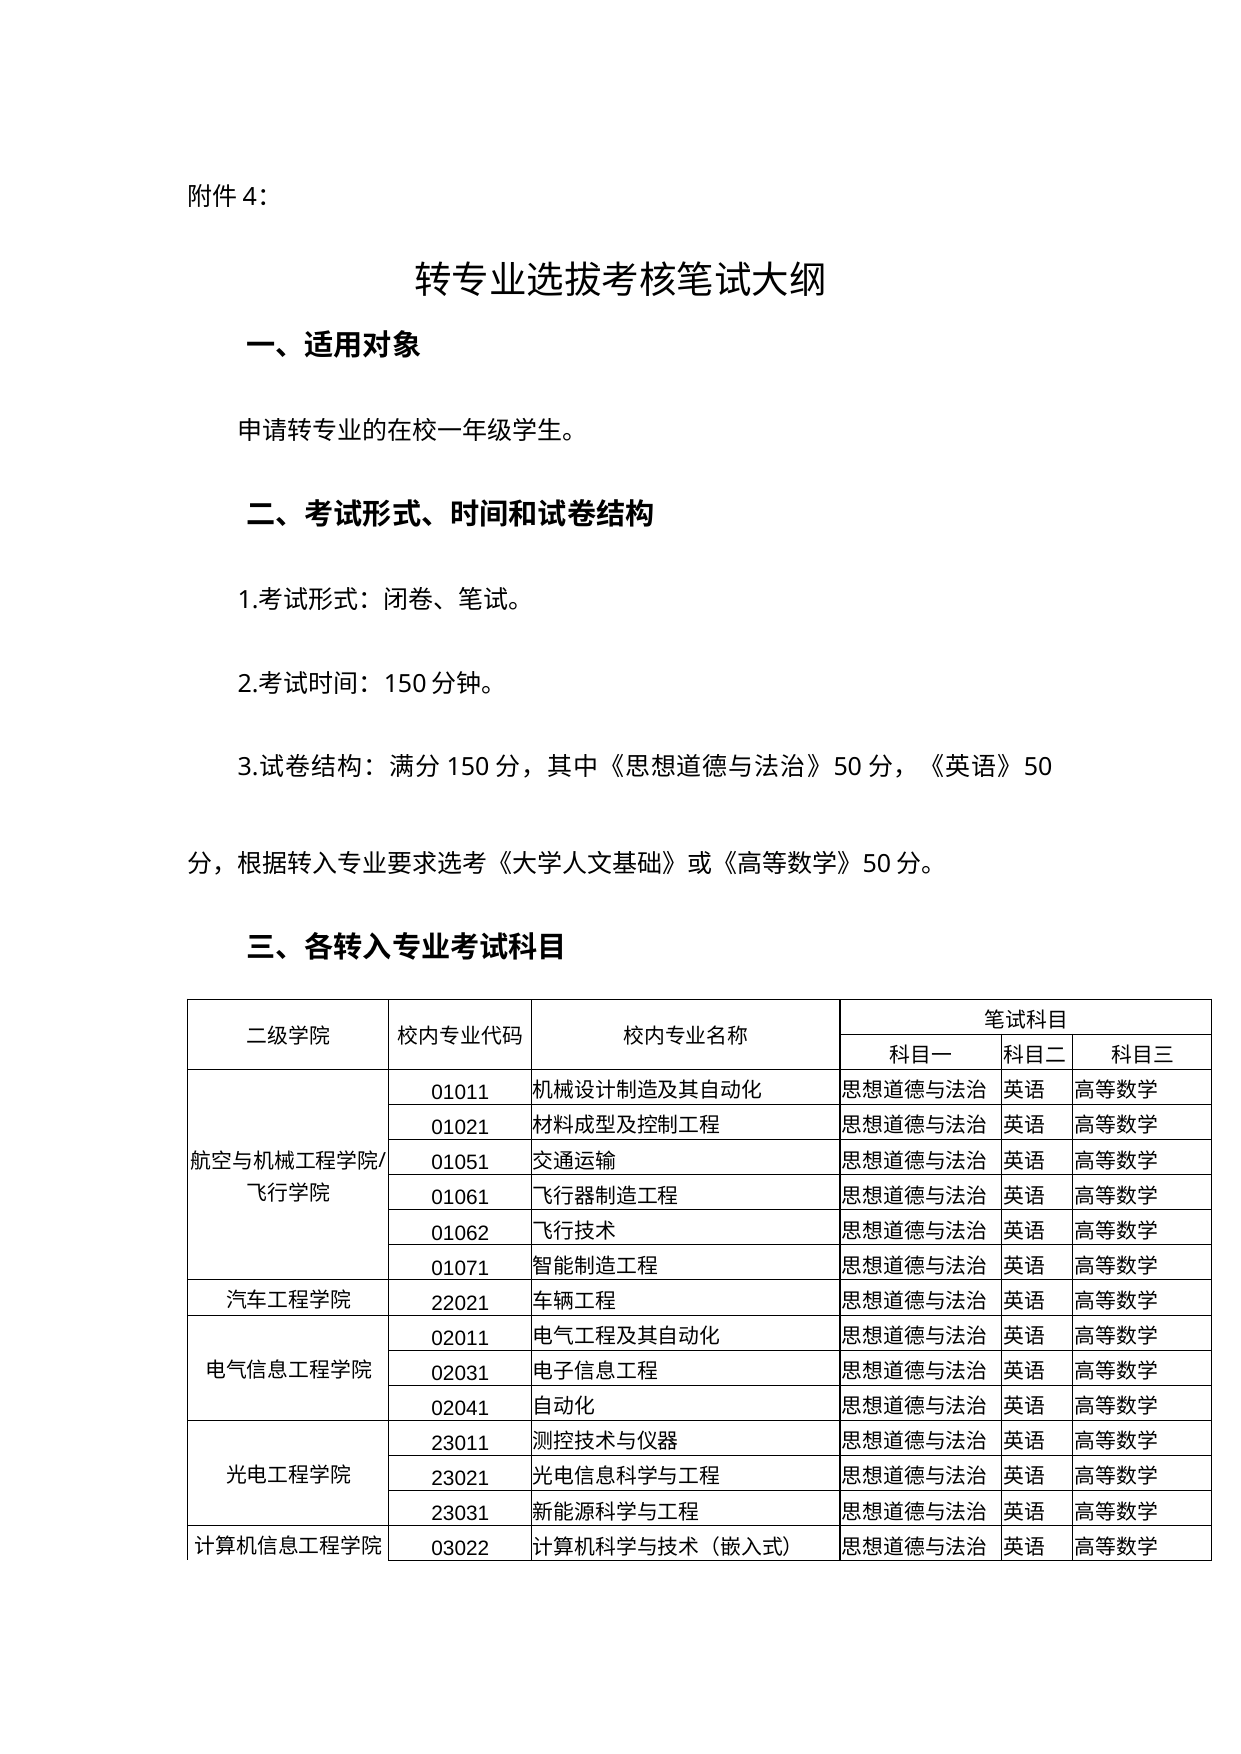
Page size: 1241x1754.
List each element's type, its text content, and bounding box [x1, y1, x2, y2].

table_cell 光电信息科学与工程 [532, 1456, 839, 1490]
table_cell 光电工程学院 [188, 1421, 388, 1525]
table_cell 英语 [1002, 1491, 1072, 1525]
table_cell 英语 [1002, 1210, 1072, 1244]
table_cell 23021 [389, 1456, 531, 1490]
table_cell 01051 [389, 1140, 531, 1174]
table_cell 思想道德与法治 [841, 1175, 1001, 1209]
table_cell 英语 [1002, 1316, 1072, 1349]
table_cell 车辆工程 [532, 1280, 839, 1314]
table_cell 思想道德与法治 [841, 1070, 1001, 1104]
table_cell 22021 [389, 1280, 531, 1314]
table_cell 02041 [389, 1386, 531, 1420]
table_cell 01011 [389, 1070, 531, 1104]
table_cell 英语 [1002, 1421, 1072, 1455]
table_cell 思想道德与法治 [841, 1526, 1001, 1560]
table_cell 科目二 [1002, 1035, 1072, 1069]
table_cell 思想道德与法治 [841, 1351, 1001, 1385]
table_cell 思想道德与法治 [841, 1245, 1001, 1279]
table_cell 高等数学 [1073, 1351, 1211, 1385]
text 申请转专业的在校一年级学生。 [187, 396, 1053, 461]
text 1.考试形式：闭卷、笔试。 [187, 566, 1053, 631]
table_cell 高等数学 [1073, 1245, 1211, 1279]
table_cell 英语 [1002, 1140, 1072, 1174]
table_cell 汽车工程学院 [188, 1280, 388, 1314]
table_cell 思想道德与法治 [841, 1210, 1001, 1244]
table_cell 思想道德与法治 [841, 1140, 1001, 1174]
table_cell 02011 [389, 1316, 531, 1349]
text 三、各转入专业考试科目 [187, 912, 1053, 977]
table_cell 电子信息工程 [532, 1351, 839, 1385]
table_cell 高等数学 [1073, 1175, 1211, 1209]
table_cell 思想道德与法治 [841, 1386, 1001, 1420]
table_cell 机械设计制造及其自动化 [532, 1070, 839, 1104]
table_cell 思想道德与法治 [841, 1456, 1001, 1490]
table_cell 英语 [1002, 1456, 1072, 1490]
table_cell 高等数学 [1073, 1210, 1211, 1244]
table_cell 02031 [389, 1351, 531, 1385]
table_cell 英语 [1002, 1351, 1072, 1385]
table_cell 科目三 [1073, 1035, 1211, 1069]
text 一、适用对象 [187, 310, 1053, 375]
table_cell 计算机科学与技术（嵌入式） [532, 1526, 839, 1560]
table_cell 航空与机械工程学院/飞行学院 [188, 1070, 388, 1279]
table_cell 智能制造工程 [532, 1245, 839, 1279]
table_cell 新能源科学与工程 [532, 1491, 839, 1525]
table_cell 英语 [1002, 1280, 1072, 1314]
table_header 校内专业代码 [389, 1000, 531, 1069]
table_cell 高等数学 [1073, 1491, 1211, 1525]
table_header 笔试科目 [841, 1000, 1211, 1034]
text 附件4： [187, 162, 1053, 227]
table_header 校内专业名称 [532, 1000, 839, 1069]
table_cell 23031 [389, 1491, 531, 1525]
table_cell 材料成型及控制工程 [532, 1105, 839, 1139]
text 2.考试时间：150分钟。 [187, 649, 1053, 714]
table_cell 高等数学 [1073, 1456, 1211, 1490]
table_cell 英语 [1002, 1175, 1072, 1209]
table_cell 计算机信息工程学院 [188, 1526, 388, 1560]
table_cell 飞行技术 [532, 1210, 839, 1244]
text 二、考试形式、时间和试卷结构 [187, 479, 1053, 544]
table_cell 英语 [1002, 1070, 1072, 1104]
table_cell 高等数学 [1073, 1105, 1211, 1139]
table_cell 01061 [389, 1175, 531, 1209]
table_cell 高等数学 [1073, 1316, 1211, 1349]
table_header 二级学院 [188, 1000, 388, 1069]
table_cell 飞行器制造工程 [532, 1175, 839, 1209]
table_cell 高等数学 [1073, 1526, 1211, 1560]
table_cell 科目一 [841, 1035, 1001, 1069]
table_cell 01062 [389, 1210, 531, 1244]
table_cell 英语 [1002, 1105, 1072, 1139]
table_cell 英语 [1002, 1526, 1072, 1560]
table_cell 03022 [389, 1526, 531, 1560]
table_cell 高等数学 [1073, 1386, 1211, 1420]
table_cell 电气信息工程学院 [188, 1316, 388, 1420]
table_cell 23011 [389, 1421, 531, 1455]
table_cell 01071 [389, 1245, 531, 1279]
table_cell 思想道德与法治 [841, 1105, 1001, 1139]
table_cell 英语 [1002, 1386, 1072, 1420]
table_cell 思想道德与法治 [841, 1491, 1001, 1525]
table_cell 思想道德与法治 [841, 1421, 1001, 1455]
table_cell 交通运输 [532, 1140, 839, 1174]
table_cell 电气工程及其自动化 [532, 1316, 839, 1349]
table_cell 高等数学 [1073, 1421, 1211, 1455]
table_cell 自动化 [532, 1386, 839, 1420]
text 转专业选拔考核笔试大纲 [187, 245, 1053, 310]
table_cell 思想道德与法治 [841, 1316, 1001, 1349]
table_cell 高等数学 [1073, 1140, 1211, 1174]
table_cell 思想道德与法治 [841, 1280, 1001, 1314]
table_cell 高等数学 [1073, 1280, 1211, 1314]
table_cell 01021 [389, 1105, 531, 1139]
text 3.试卷结构：满分150分，其中《思想道德与法治》50分，《英语》50分，根据转入专业要求选考《大学人文基础》或《高等数学》50分。 [187, 732, 1053, 894]
table_cell 高等数学 [1073, 1070, 1211, 1104]
table_cell 英语 [1002, 1245, 1072, 1279]
table_cell 测控技术与仪器 [532, 1421, 839, 1455]
